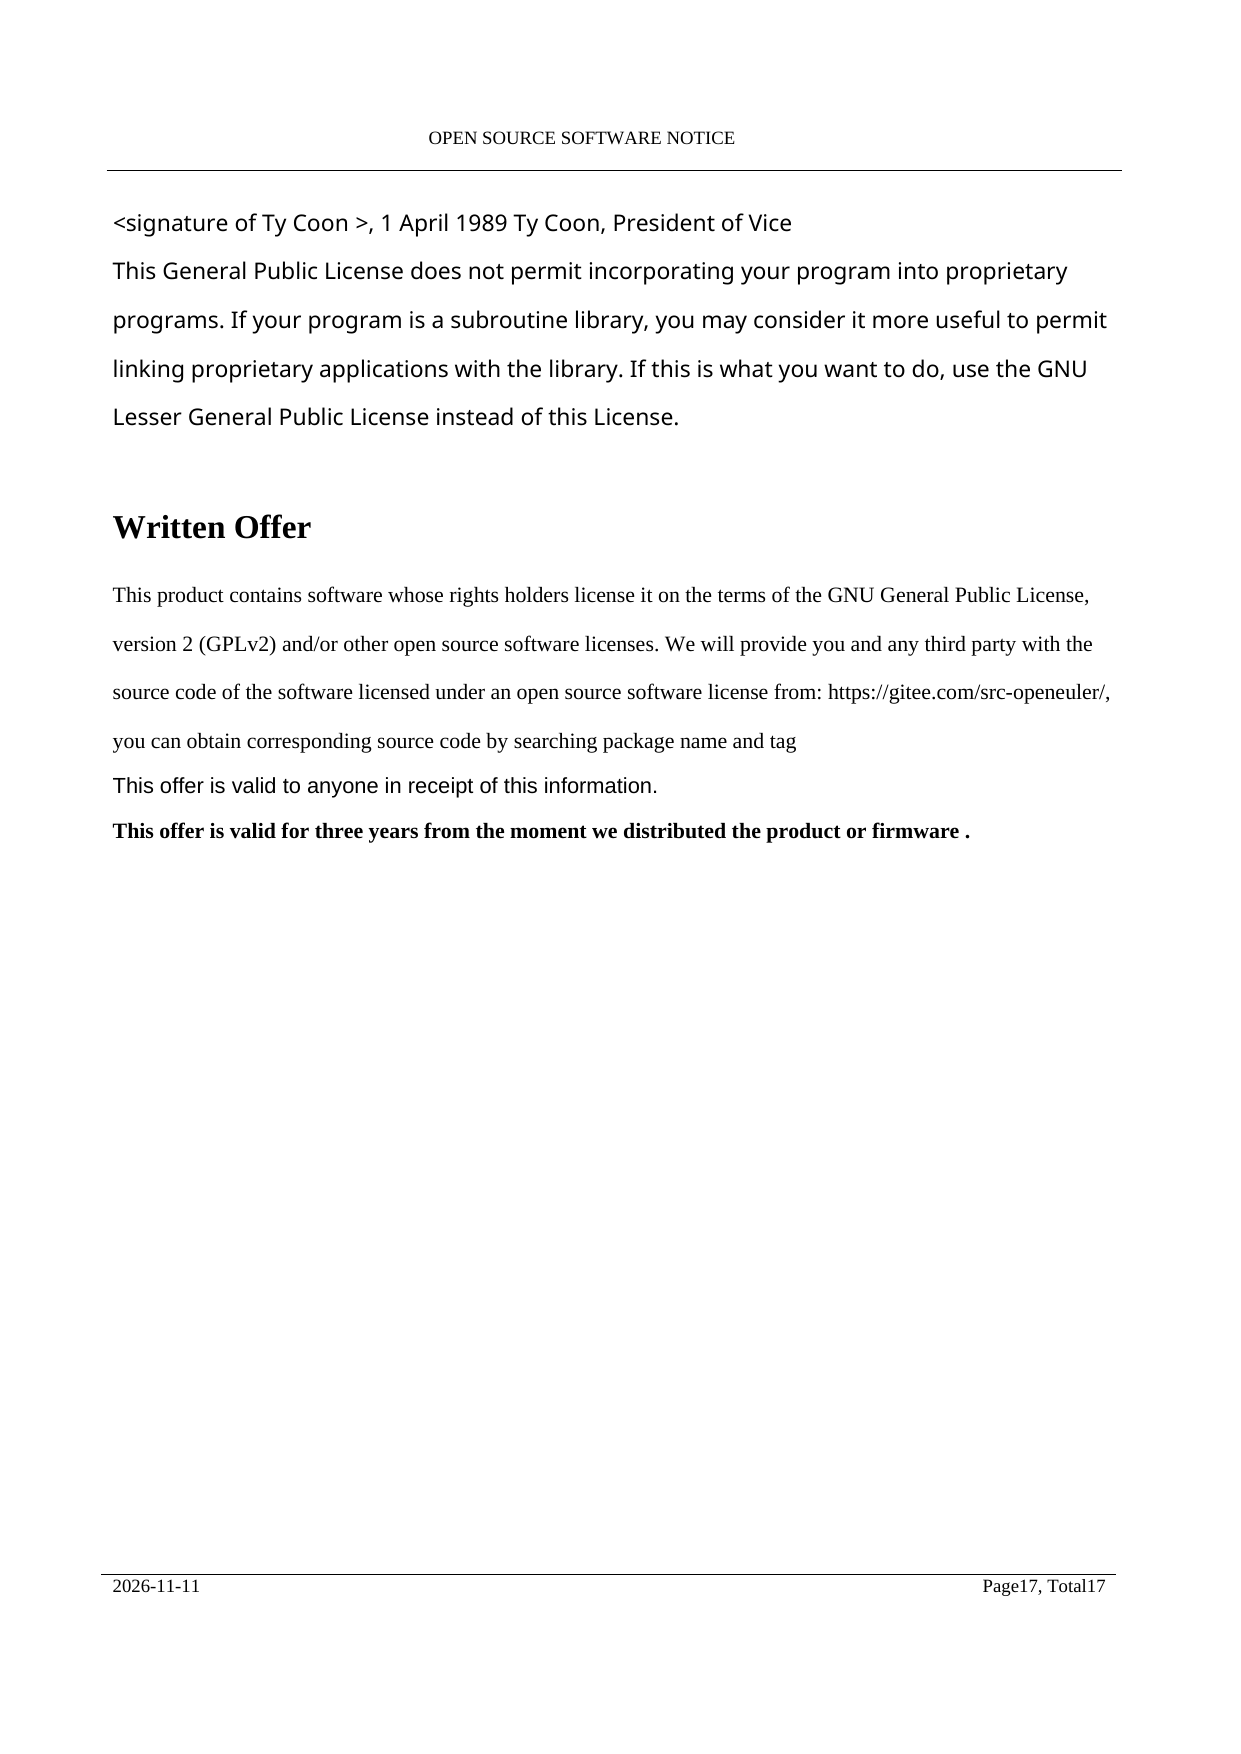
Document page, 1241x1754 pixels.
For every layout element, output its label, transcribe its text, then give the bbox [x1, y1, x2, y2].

text This offer is valid to anyone in receipt of this information. [112, 769, 1128, 802]
text <signature of Ty Coon >, 1 April 1989 Ty Coon, President of Vice [112, 206, 1128, 239]
text Written Offer [112, 494, 1128, 559]
text This General Public License does not permit incorporating your program into proprietary programs. If your program is a subroutine library, you may consider it more useful to permit linking proprietary applications with the library. If this is what you want to do, use the GNU Lesser General Public License instead of this License. [112, 254, 1128, 433]
text This product contains software whose rights holders license it on the terms of the GNU General Public License, version 2 (GPLv2) and/or other open source software licenses. We will provide you and any third party with the source code of the software licensed under an open source software license from: https://gitee.com/src-openeuler/, you can obtain corresponding source code by searching package name and tag [112, 578, 1128, 757]
text This offer is valid for three years from the moment we distributed the product or firmware . [112, 814, 1128, 847]
